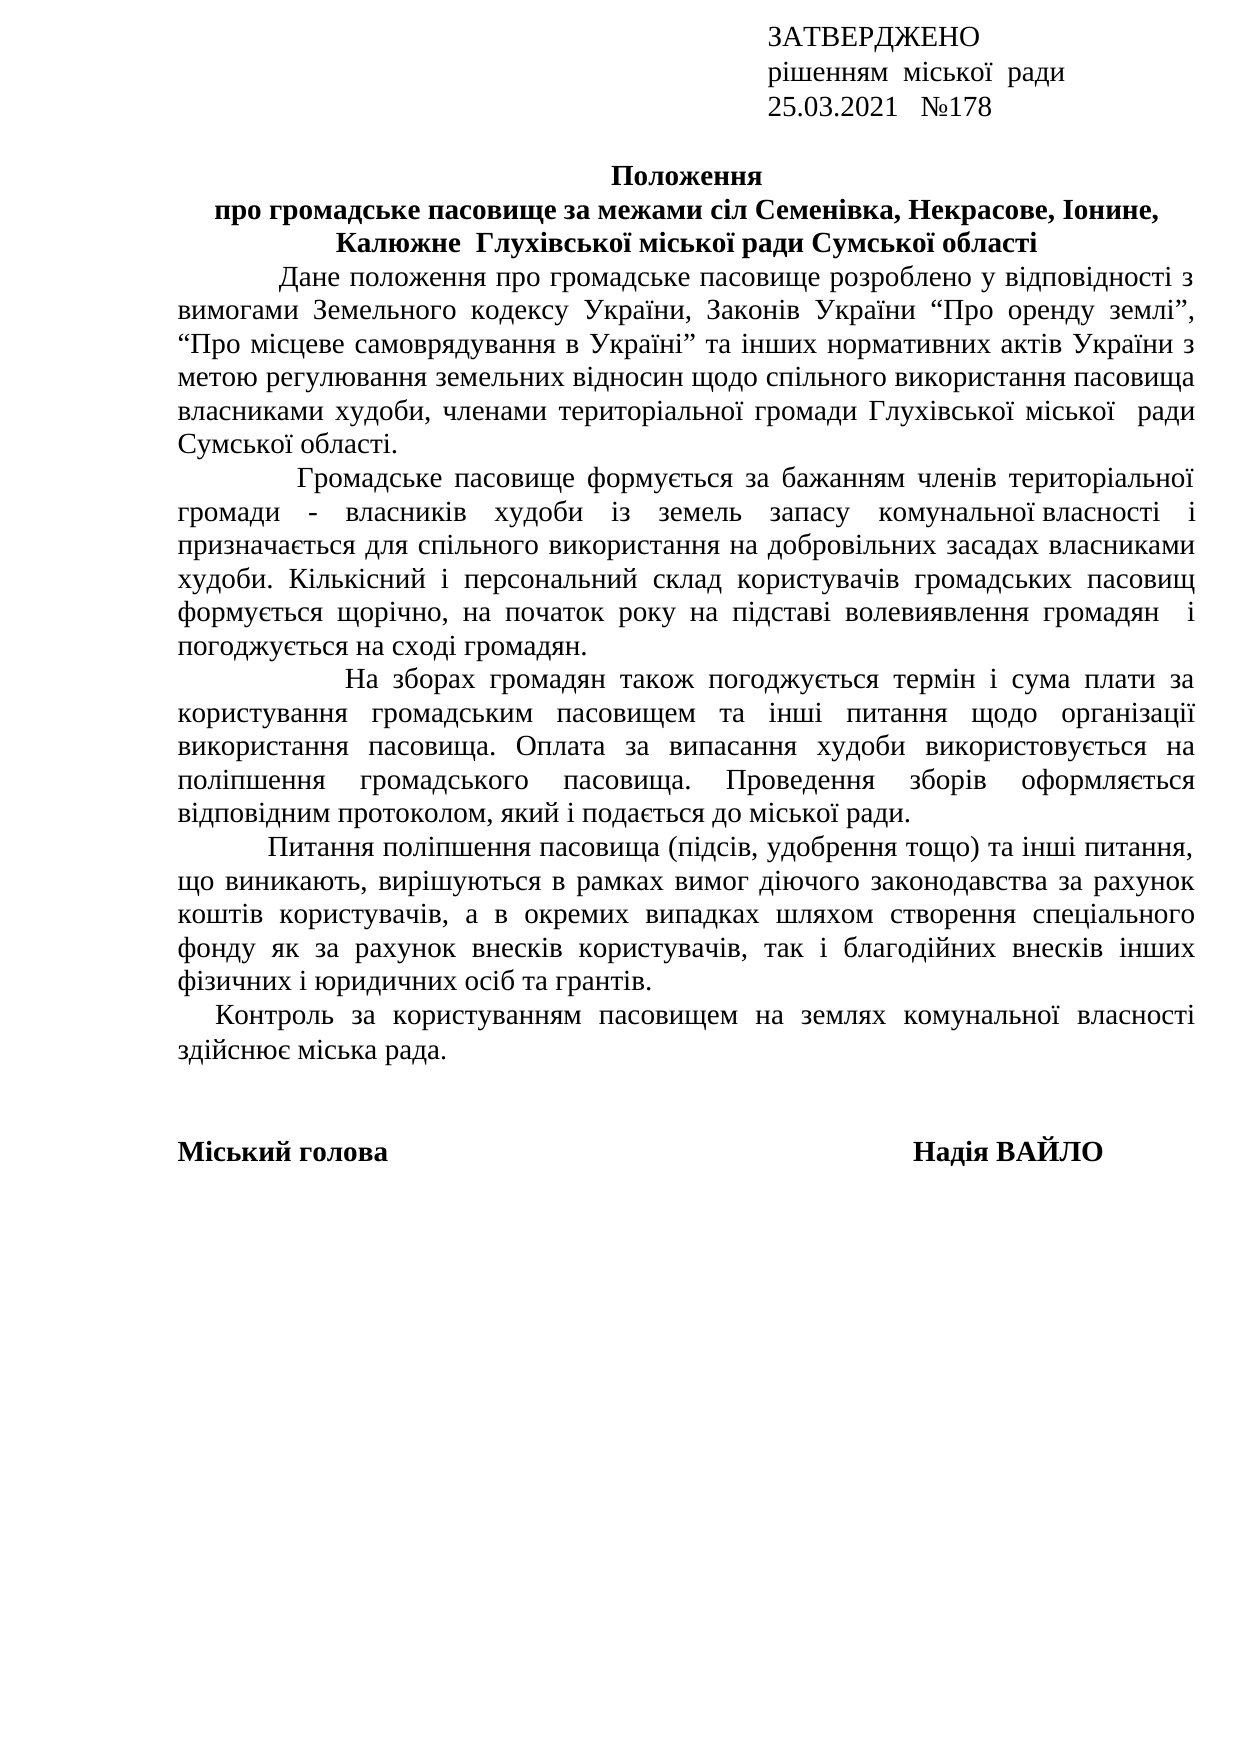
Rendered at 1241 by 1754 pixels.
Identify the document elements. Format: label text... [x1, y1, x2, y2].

text Положення [177, 158, 1196, 192]
text Дане положення про громадське пасовище розроблено у відповідності з вимогами Земельного кодексу України, Законів України “Про оренду землі”, “Про місцеве самоврядування в Україні” та інших нормативних актів України з метою регулювання земельних відносин щодо спільного використання пасовища власниками худоби, членами територіальної громади Глухівської міської ради Сумської області. [177, 259, 1196, 460]
text Питання поліпшення пасовища (підсів, удобрення тощо) та інші питання, що виникають, вирішуються в рамках вимог діючого законодавства за рахунок коштів користувачів, а в окремих випадках шляхом створення спеціального фонду як за рахунок внесків користувачів, так і благодійних внесків інших фізичних і юридичних осіб та грантів. [177, 829, 1196, 997]
text ЗАТВЕРДЖЕНО [177, 19, 1196, 53]
text Контроль за користуванням пасовищем на землях комунальної власності здійснює міська рада. [177, 997, 1196, 1066]
text рішенням міської ради 25.03.2021 №178 [767, 54, 1196, 123]
text про громадське пасовище за межами сіл Семенівка, Некрасове, Іонине, Калюжне Глухівської міської ради Сумської області [177, 192, 1196, 259]
text Міський голова Надія ВАЙЛО [177, 1134, 1196, 1168]
text Громадське пасовище формується за бажанням членів територіальної громади - власників худоби із земель запасу комунальної власності і призначається для спільного використання на добровільних засадах власниками худоби. Кількісний і персональний склад користувачів громадських пасовищ формується щорічно, на початок року на підставі волевиявлення громадян і погоджується на сході громадян. [177, 460, 1196, 661]
text На зборах громадян також погоджується термін і сума плати за користування громадським пасовищем та інші питання щодо організації використання пасовища. Оплата за випасання худоби використовується на поліпшення громадського пасовища. Проведення зборів оформляється відповідним протоколом, який і подається до міської ради. [177, 661, 1196, 829]
